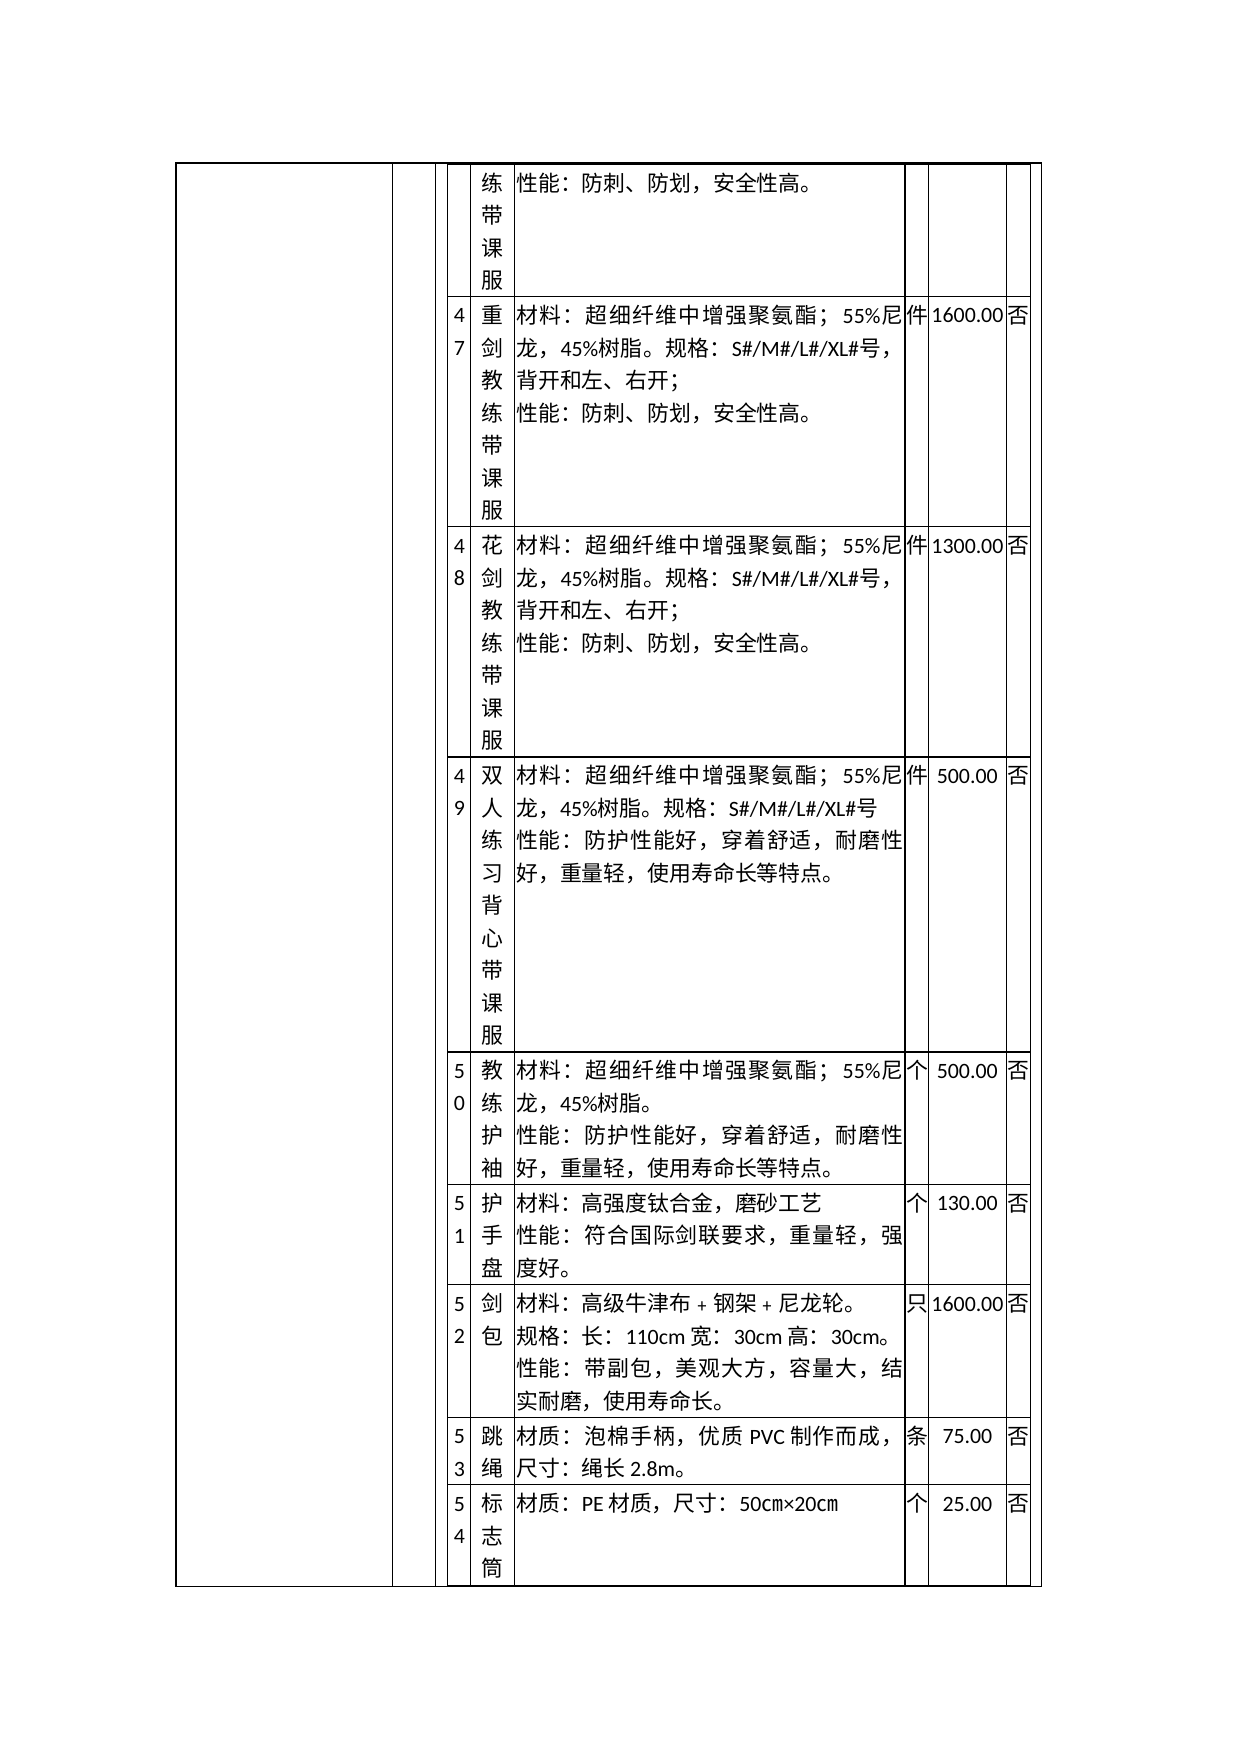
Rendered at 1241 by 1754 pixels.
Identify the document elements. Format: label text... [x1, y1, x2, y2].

table_cell [177, 164, 392, 1586]
table_cell [1031, 164, 1041, 1586]
table_cell [906, 1485, 928, 1585]
table_cell [906, 165, 928, 296]
table_cell [448, 1418, 470, 1484]
table_cell [471, 1485, 514, 1585]
table_cell [1007, 1418, 1030, 1484]
table_cell [1007, 165, 1030, 296]
table_cell [929, 1053, 1006, 1184]
table_cell [471, 527, 514, 756]
table_cell [929, 1285, 1006, 1417]
table_cell [906, 1418, 928, 1484]
table_cell [515, 758, 904, 1051]
table_cell [929, 1185, 1006, 1284]
table_cell [906, 1185, 928, 1284]
table_cell [515, 165, 904, 296]
table_cell [471, 1285, 514, 1417]
table_cell [448, 1053, 470, 1184]
table_cell [1007, 297, 1030, 526]
table_cell [471, 1053, 514, 1184]
table_cell [471, 1418, 514, 1484]
table_cell [515, 1485, 904, 1585]
table_cell [906, 527, 928, 756]
table_cell [515, 1185, 904, 1284]
table_cell [515, 297, 904, 526]
table_cell [448, 527, 470, 756]
table_cell [471, 297, 514, 526]
table_cell [929, 1418, 1006, 1484]
table_cell [515, 1285, 904, 1417]
table_cell [515, 527, 904, 756]
table_cell [906, 1285, 928, 1417]
table_cell [929, 1485, 1006, 1585]
table_cell [1007, 1285, 1030, 1417]
table_cell [1007, 1485, 1030, 1585]
table_cell [906, 1053, 928, 1184]
table_cell [471, 165, 514, 296]
table_cell [448, 1485, 470, 1585]
table_cell [929, 165, 1006, 296]
table_cell [471, 758, 514, 1051]
table_cell [448, 1185, 470, 1284]
table_cell [448, 165, 470, 296]
table_cell [1007, 758, 1030, 1051]
table_cell [448, 758, 470, 1051]
table_cell [1007, 1185, 1030, 1284]
table_cell 1 [393, 164, 435, 1586]
table_cell [929, 297, 1006, 526]
table_cell [906, 297, 928, 526]
table_cell [929, 527, 1006, 756]
table_cell [1007, 1053, 1030, 1184]
table_cell [515, 1418, 904, 1484]
table_cell [448, 297, 470, 526]
table_cell [906, 758, 928, 1051]
table_cell [929, 758, 1006, 1051]
table_cell [448, 1285, 470, 1417]
table_cell [436, 164, 447, 1586]
table_cell [1007, 527, 1030, 756]
table_cell [515, 1053, 904, 1184]
table_cell [471, 1185, 514, 1284]
